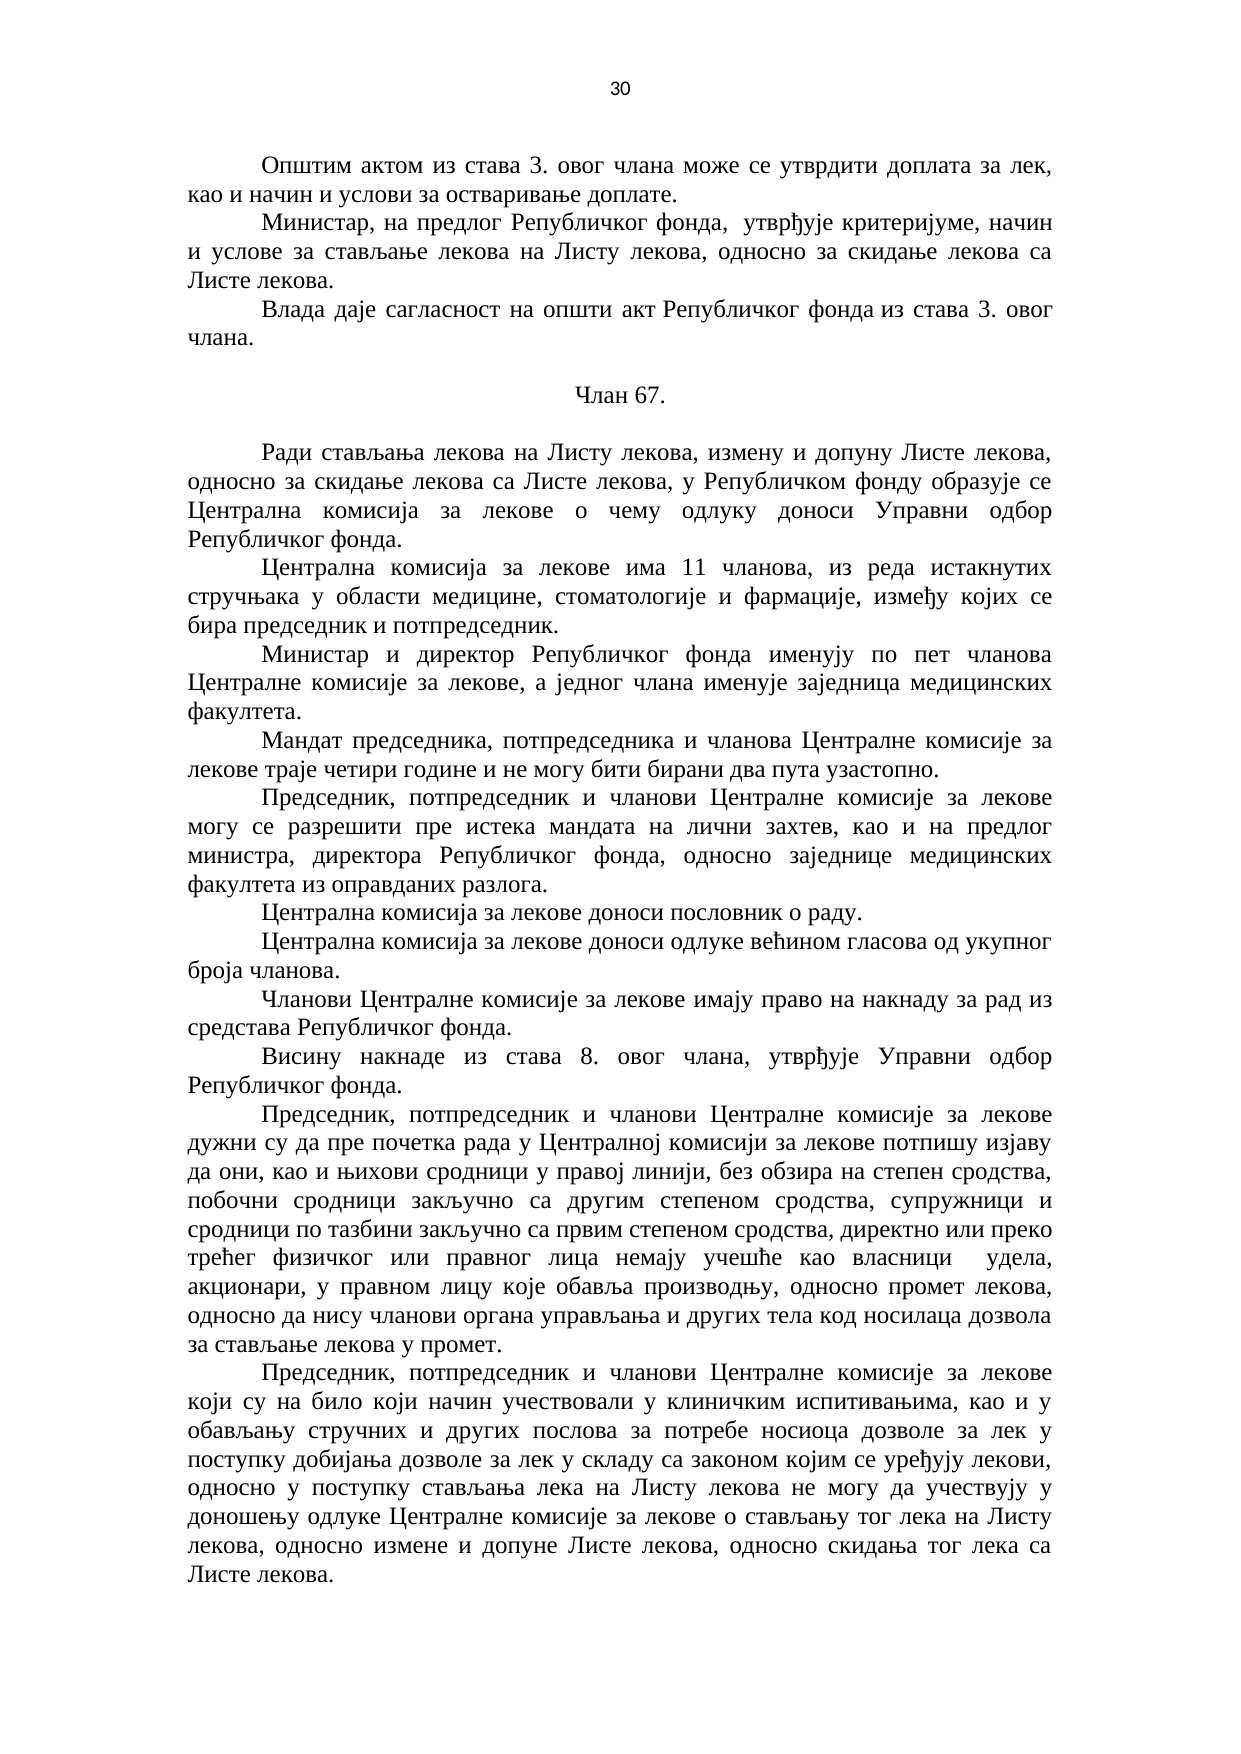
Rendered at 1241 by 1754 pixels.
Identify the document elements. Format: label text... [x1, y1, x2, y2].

text Министар, на предлог Републичког фонда, утврђује критеријуме, начин и услове за стављање лекова на Листу лекова, односно за скидање лекова са Листе лекова. [187, 207, 1053, 294]
text Ради стављања лекова на Листу лекова, измену и допуну Листе лекова, односно за скидање лекова са Листе лекова, у Републичком фонду образује се Централна комисија за лекове о чему одлуку доноси Управни одбор Републичког фонда. [187, 437, 1053, 552]
text Председник, потпредседник и чланови Централне комисије за лекове могу се разрешити пре истека мандата на лични захтев, као и на предлог министра, директора Републичког фонда, односно заједнице медицинских факултета из оправданих разлога. [187, 782, 1053, 897]
text Председник, потпредседник и чланови Централне комисије за лекове дужни су да пре почетка рада у Централној комисији за лекове потпишу изјаву да они, као и њихови сродници у правој линији, без обзира на степен сродства, побочни сродници закључно са другим степеном сродства, супружници и сродници по тазбини закључно са првим степеном сродства, директно или преко трећег физичког или правног лица немају учешће као власници удела, акционари, у правном лицу које обавља производњу, односно промет лекова, односно да нису чланови органа управљања и других тела код носилаца дозвола за стављање лекова у промет. [187, 1099, 1053, 1357]
text Централна комисија за лекове доноси одлуке већином гласова од укупног броја чланова. [187, 926, 1053, 984]
text Општим актом из става 3. овог члана може се утврдити доплата за лек, као и начин и услови за остваривање доплате. [187, 150, 1053, 207]
text Висину накнаде из става 8. овог члана, утврђује Управни одбор Републичког фонда. [187, 1041, 1053, 1099]
text Мандат председника, потпредседника и чланова Централне комисије за лекове траје четири године и не могу бити бирани два пута узастопно. [187, 725, 1053, 782]
text Влада даје сагласност на општи акт Републичког фонда из става 3. овог члана. [187, 294, 1053, 351]
text Централна комисија за лекове доноси пословник о раду. [187, 897, 1053, 926]
text Централна комисија за лекове има 11 чланова, из реда истакнутих стручњака у области медицине, стоматологије и фармације, између којих се бира председник и потпредседник. [187, 552, 1053, 639]
text Председник, потпредседник и чланови Централне комисије за лекове који су на било који начин учествовали у клиничким испитивањима, као и у обављању стручних и других послова за потребе носиоца дозволе за лек у поступку добијања дозволе за лек у складу са законом којим се уређују лекови, односно у поступку стављања лека на Листу лекова не могу да учествују у доношењу одлуке Централне комисије за лекове о стављању тог лека на Листу лекова, односно измене и допуне Листе лекова, односно скидања тог лека са Листе лекова. [187, 1357, 1053, 1587]
text Министар и директор Републичког фонда именују по пет чланова Централне комисије за лекове, а једног члана именује заједница медицинских факултета. [187, 639, 1053, 725]
text Члан 67. [187, 380, 1053, 409]
text Чланови Централне комисије за лекове имају право на накнаду за рад из средстава Републичког фонда. [187, 984, 1053, 1041]
